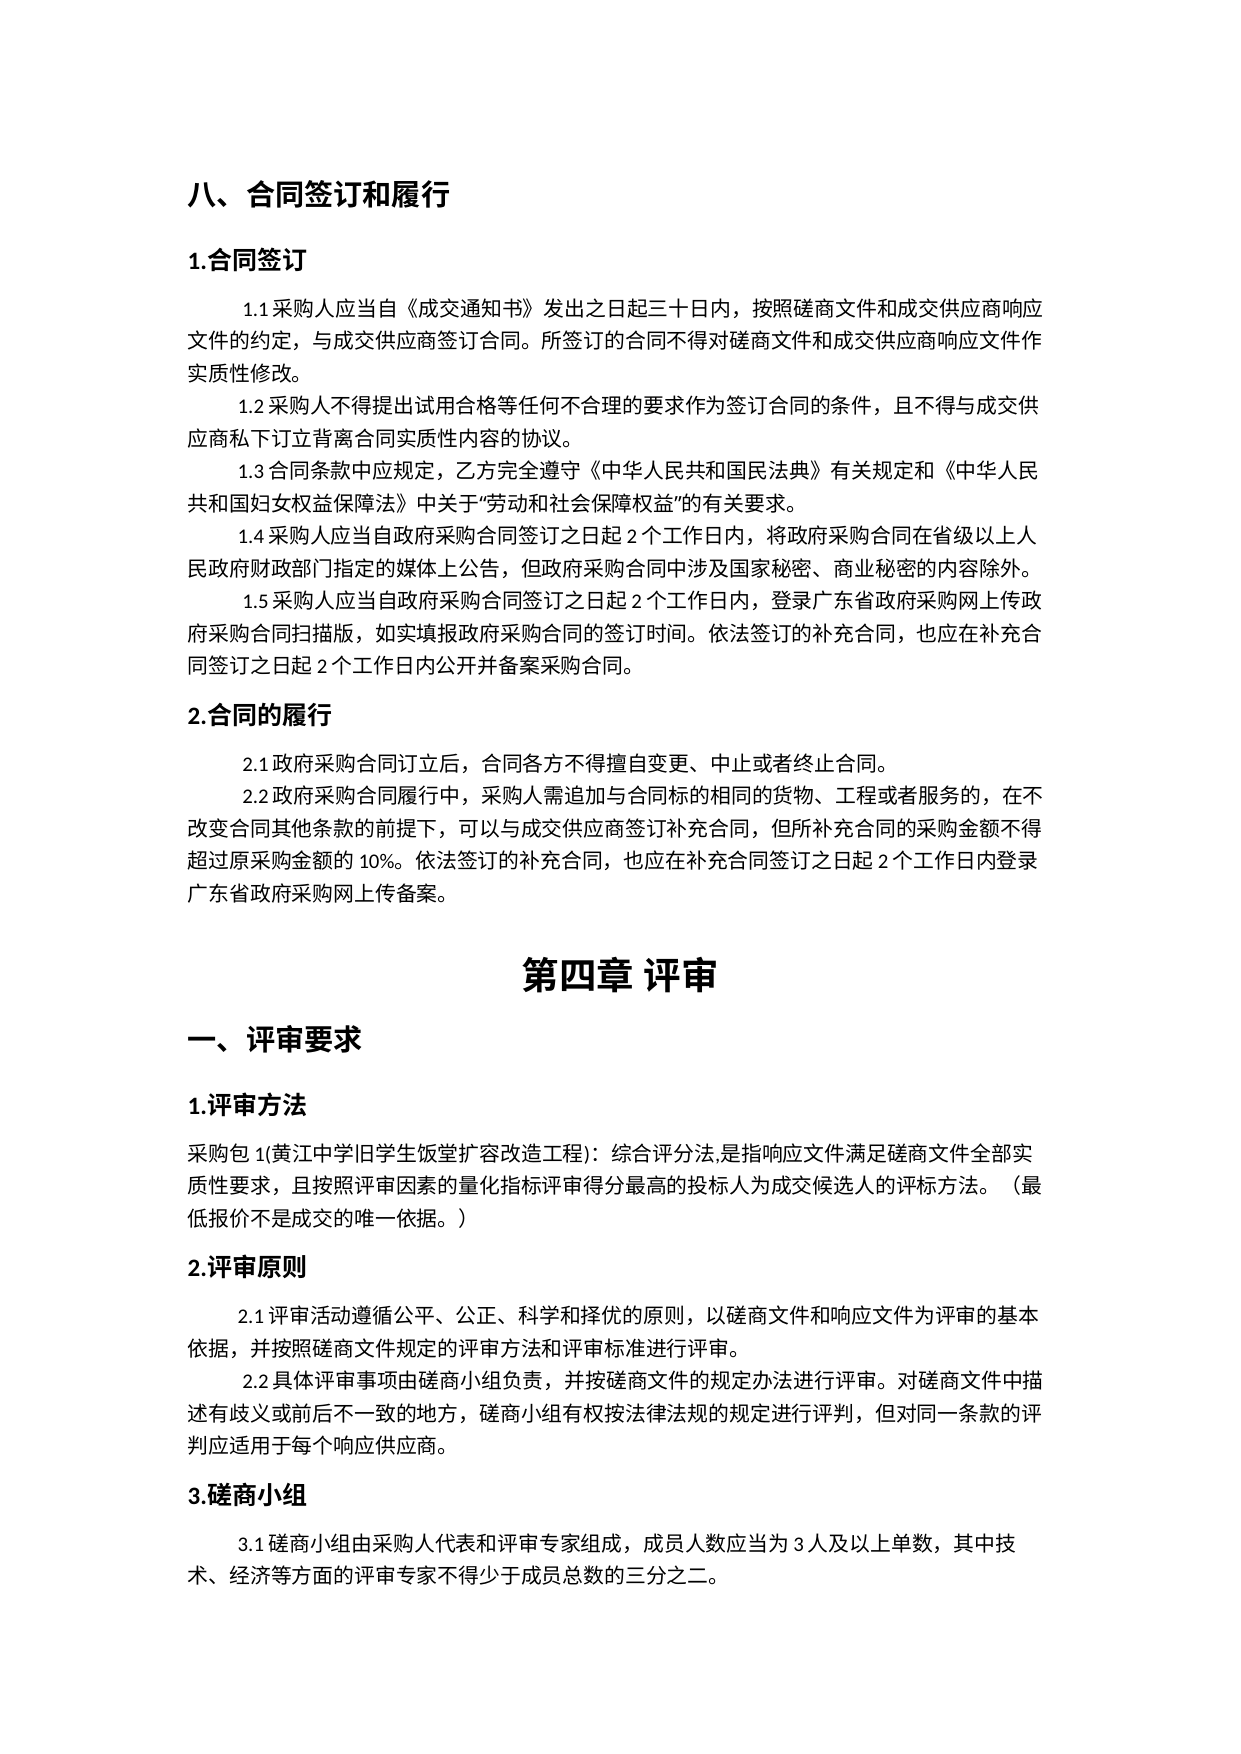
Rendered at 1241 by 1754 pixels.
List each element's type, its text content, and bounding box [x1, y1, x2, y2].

text 1.1采购人应当自《成交通知书》发出之日起三十日内，按照磋商文件和成交供应商响应文件的约定，与成交供应商签订合同。所签订的合同不得对磋商文件和成交供应商响应文件作实质性修改。 [187, 292, 1053, 389]
text 3.1磋商小组由采购人代表和评审专家组成，成员人数应当为3人及以上单数，其中技术、经济等方面的评审专家不得少于成员总数的三分之二。 [187, 1527, 1053, 1592]
text 2.2具体评审事项由磋商小组负责，并按磋商文件的规定办法进行评审。对磋商文件中描述有歧义或前后不一致的地方，磋商小组有权按法律法规的规定进行评判，但对同一条款的评判应适用于每个响应供应商。 [187, 1364, 1053, 1462]
text 1.4采购人应当自政府采购合同签订之日起2个工作日内，将政府采购合同在省级以上人民政府财政部门指定的媒体上公告，但政府采购合同中涉及国家秘密、商业秘密的内容除外。 [187, 519, 1053, 584]
text 采购包1(黄江中学旧学生饭堂扩容改造工程)：综合评分法,是指响应文件满足磋商文件全部实质性要求，且按照评审因素的量化指标评审得分最高的投标人为成交候选人的评标方法。（最低报价不是成交的唯一依据。） [187, 1137, 1053, 1234]
text 1.3合同条款中应规定，乙方完全遵守《中华人民共和国民法典》有关规定和《中华人民共和国妇女权益保障法》中关于“劳动和社会保障权益”的有关要求。 [187, 454, 1053, 519]
text 八、合同签订和履行 [187, 162, 1053, 227]
text 1.评审方法 [187, 1072, 1053, 1137]
text 2.1政府采购合同订立后，合同各方不得擅自变更、中止或者终止合同。 [187, 747, 1053, 779]
text 第四章 评审 [187, 942, 1053, 1007]
text 1.合同签订 [187, 227, 1053, 292]
text 1.5采购人应当自政府采购合同签订之日起2个工作日内，登录广东省政府采购网上传政府采购合同扫描版，如实填报政府采购合同的签订时间。依法签订的补充合同，也应在补充合同签订之日起2个工作日内公开并备案采购合同。 [187, 584, 1053, 682]
text 1.2采购人不得提出试用合格等任何不合理的要求作为签订合同的条件，且不得与成交供应商私下订立背离合同实质性内容的协议。 [187, 389, 1053, 454]
text 2.评审原则 [187, 1234, 1053, 1299]
text 一、评审要求 [187, 1007, 1053, 1072]
text 2.2政府采购合同履行中，采购人需追加与合同标的相同的货物、工程或者服务的，在不改变合同其他条款的前提下，可以与成交供应商签订补充合同，但所补充合同的采购金额不得超过原采购金额的10%。依法签订的补充合同，也应在补充合同签订之日起2个工作日内登录广东省政府采购网上传备案。 [187, 779, 1053, 909]
text 3.磋商小组 [187, 1462, 1053, 1527]
text 2.合同的履行 [187, 682, 1053, 747]
text 2.1评审活动遵循公平、公正、科学和择优的原则，以磋商文件和响应文件为评审的基本依据，并按照磋商文件规定的评审方法和评审标准进行评审。 [187, 1299, 1053, 1364]
